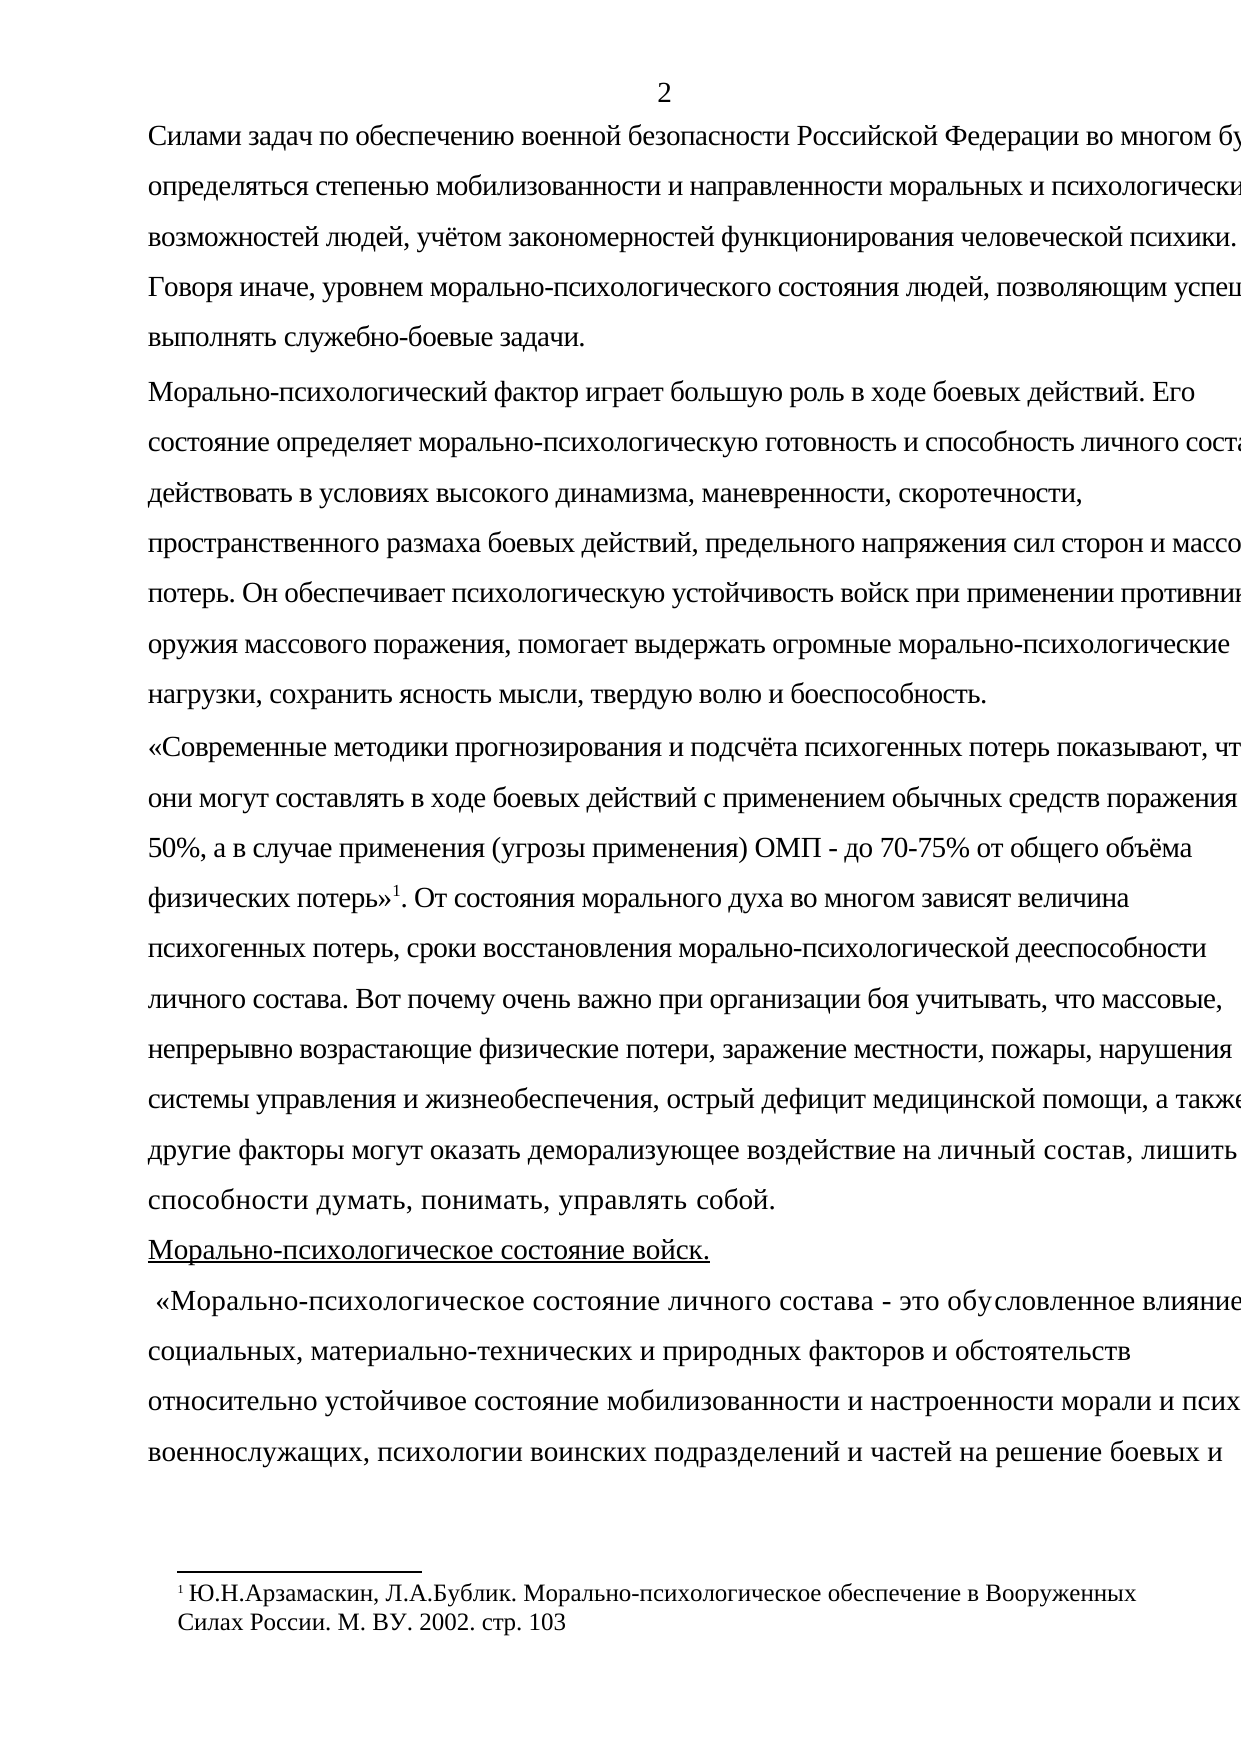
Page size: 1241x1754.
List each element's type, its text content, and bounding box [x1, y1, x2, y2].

text «Современные методики прогнозирования и подсчёта психогенных потерь показывают, что они могут составлять в ходе боевых действий с применением обычных средств поражения до 50%, а в случае применения (угрозы применения) ОМП - до 70-75% от общего объёма физических потерь». От состояния морального духа во многом зависят величина психогенных потерь, сроки восстановления морально-психологической дееспособности личного состава. Вот почему очень важно при организации боя учитывать, что массовые, непрерывно возрастающие физические потери, заражение местности, пожары, нарушения системы управления и жизнеобеспечения, острый дефицит медицинской помощи, а также другие факторы могут оказать деморализующее воздействие на личный состав, лишить его способности думать, понимать, управлять собой. [148, 729, 1240, 1216]
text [148, 118, 1240, 353]
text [148, 1283, 1240, 1467]
text Морально-психологический фактор играет большую роль в ходе боевых действий. Его состояние определяет морально-психологическую готовность и способность личного состава действовать в условиях высокого динамизма, маневренности, скоротечности, пространственного размаха боевых действий, предельного напряжения сил сторон и массовых потерь. Он обеспечивает психологическую устойчивость войск при применении противником оружия массового поражения, помогает выдержать огромные морально-психологические нагрузки, сохранить ясность мысли, твердую волю и боеспособность. [148, 374, 1240, 709]
text Морально-психологическое состояние войск. [148, 1232, 1240, 1266]
